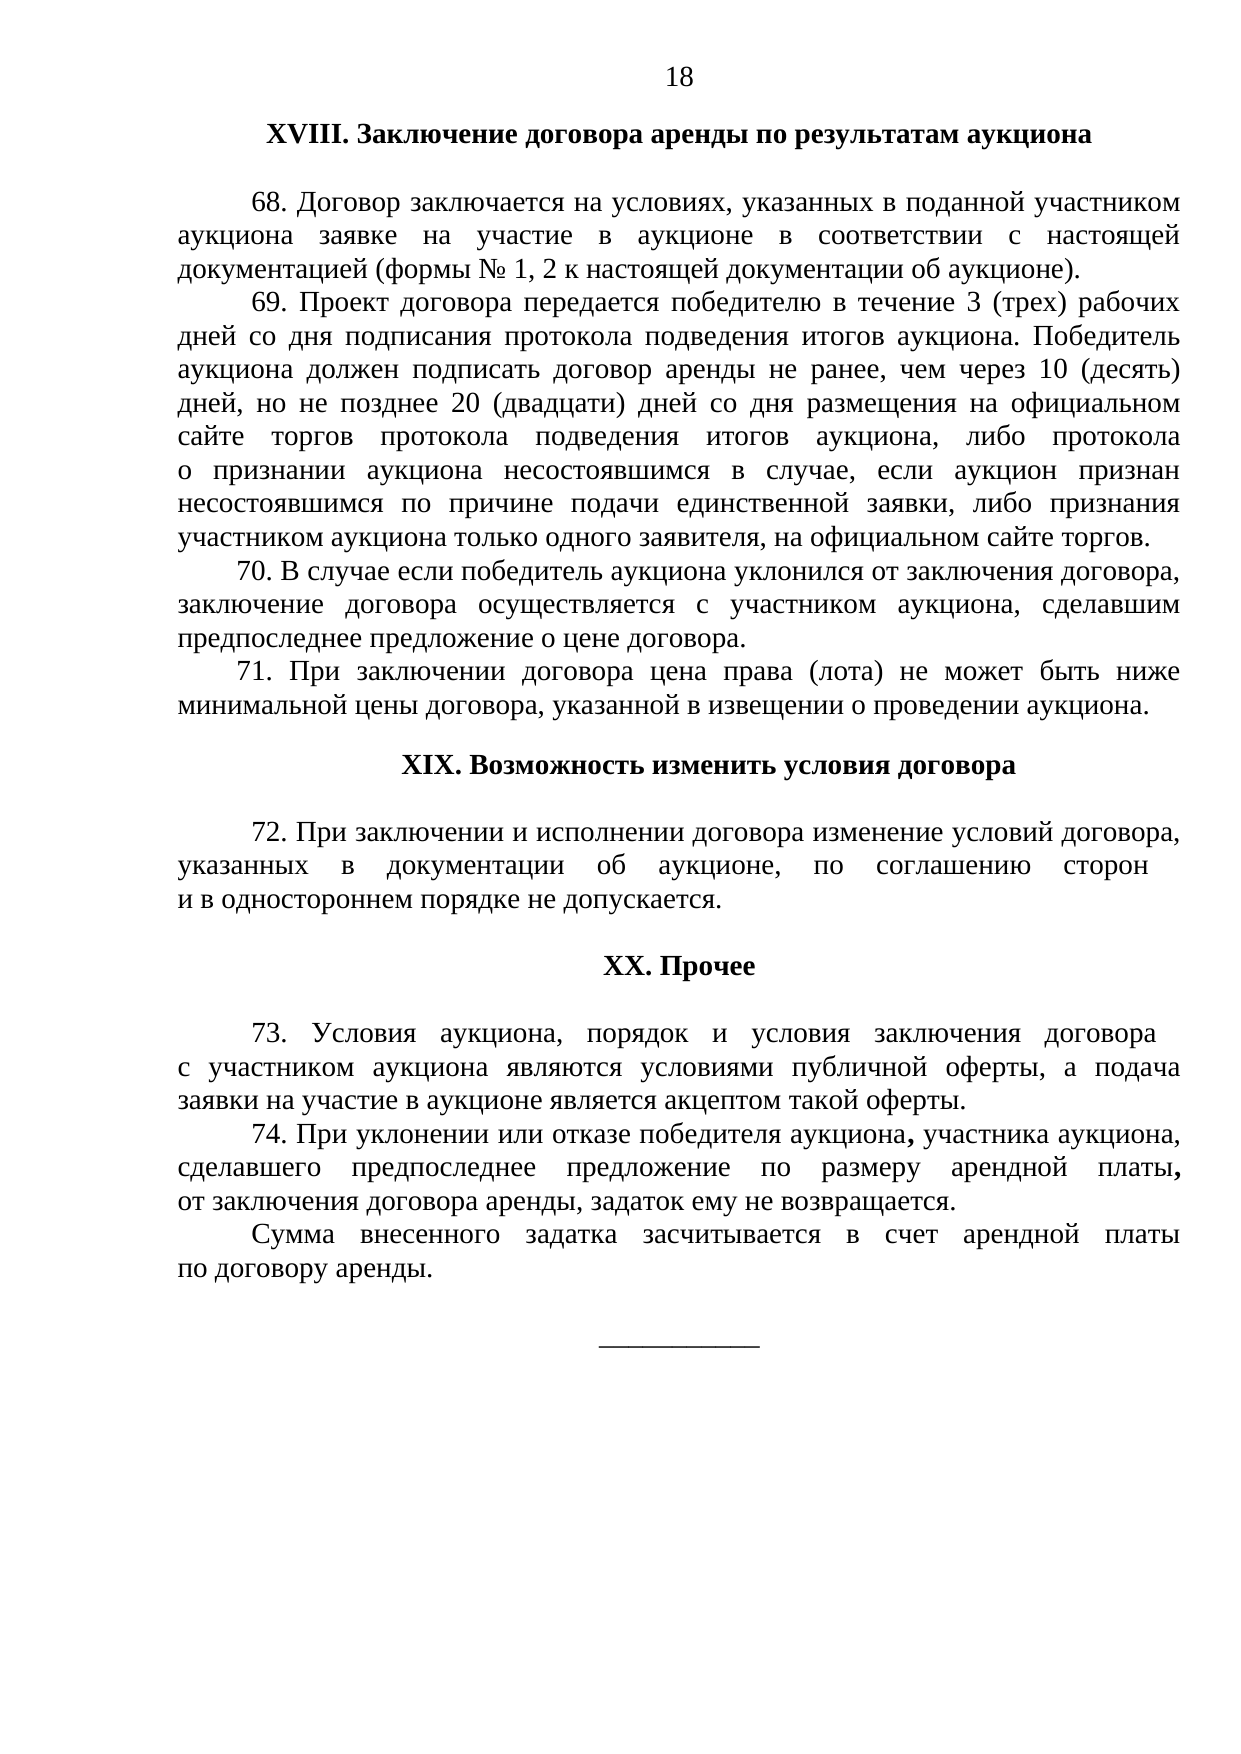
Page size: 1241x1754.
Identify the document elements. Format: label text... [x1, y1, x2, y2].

text 74. При уклонении или отказе победителя аукциона, участника аукциона, сделавшего предпоследнее предложение по размеру арендной платы, от заключения договора аренды, задаток ему не возвращается. [177, 1116, 1181, 1216]
text 73. Условия аукциона, порядок и условия заключения договора с участником аукциона являются условиями публичной оферты, а подача заявки на участие в аукционе является акцептом такой оферты. [177, 1015, 1181, 1116]
text 70. В случае если победитель аукциона уклонился от заключения договора, заключение договора осуществляется с участником аукциона, сделавшим предпоследнее предложение о цене договора. [177, 553, 1181, 653]
text XIX. Возможность изменить условия договора [177, 747, 1181, 780]
text 71. При заключении договора цена права (лота) не может быть ниже минимальной цены договора, указанной в извещении о проведении аукциона. [177, 653, 1181, 720]
text ___________ [177, 1317, 1181, 1351]
text 68. Договор заключается на условиях, указанных в поданной участником аукциона заявке на участие в аукционе в соответствии с настоящей документацией (формы № 1, 2 к настоящей документации об аукционе). [177, 184, 1181, 284]
text 72. При заключении и исполнении договора изменение условий договора, указанных в документации об аукционе, по соглашению сторон и в одностороннем порядке не допускается. [177, 814, 1181, 914]
text 69. Проект договора передается победителю в течение 3 (трех) рабочих дней со дня подписания протокола подведения итогов аукциона. Победитель аукциона должен подписать договор аренды не ранее, чем через 10 (десять) дней, но не позднее 20 (двадцати) дней со дня размещения на официальном сайте торгов протокола подведения итогов аукциона, либо протокола о признании аукциона несостоявшимся в случае, если аукцион признан несостоявшимся по причине подачи единственной заявки, либо признания участником аукциона только одного заявителя, на официальном сайте торгов. [177, 284, 1181, 553]
text Сумма внесенного задатка засчитывается в счет арендной платы по договору аренды. [177, 1216, 1181, 1283]
text XX. Прочее [177, 948, 1181, 982]
text XVIII. Заключение договора аренды по результатам аукциона [177, 117, 1181, 150]
